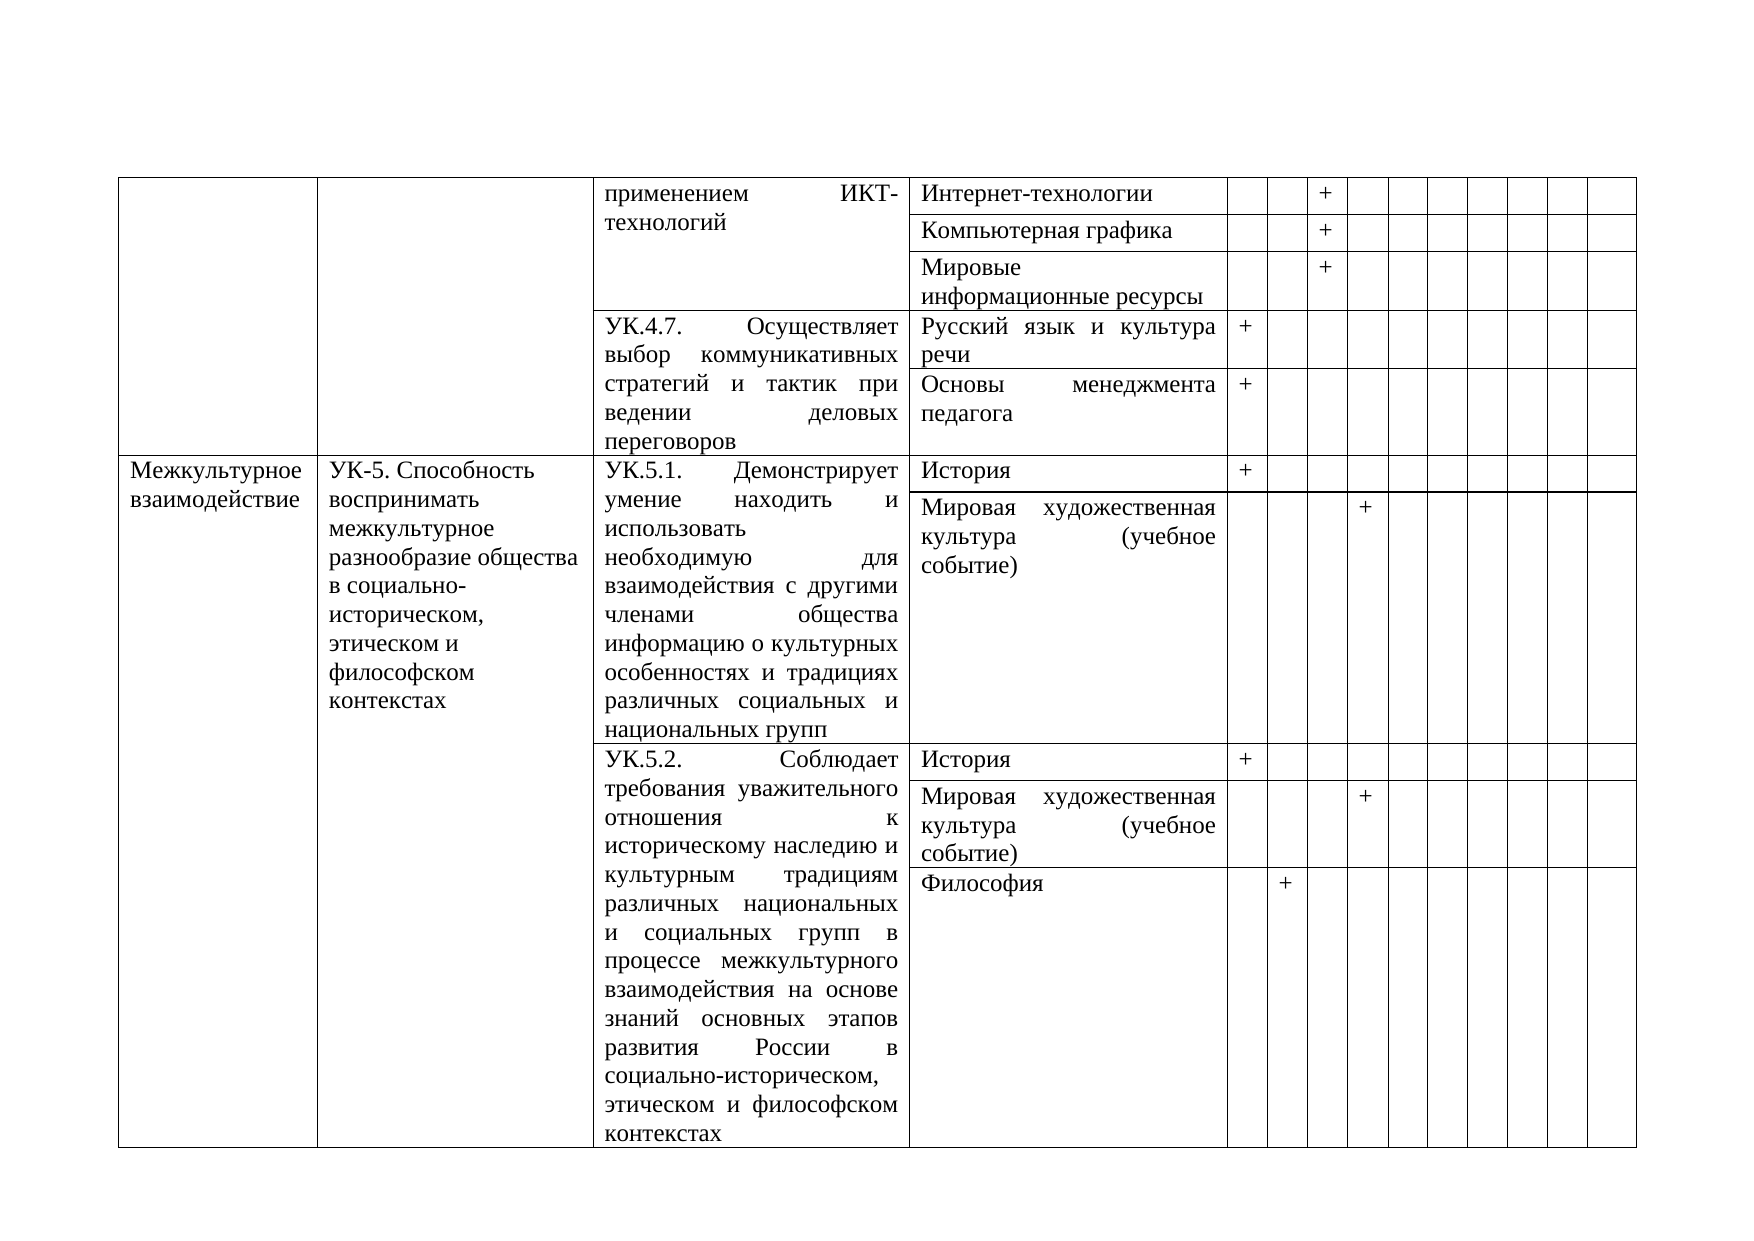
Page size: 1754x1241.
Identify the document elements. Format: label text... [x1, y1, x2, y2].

table_cell + [1308, 215, 1347, 251]
table_cell [1348, 178, 1388, 214]
table_cell Мировая художественная культура (учебное событие) [910, 493, 1227, 743]
table_cell История [910, 744, 1227, 780]
table_cell [1588, 493, 1636, 743]
table_cell [1548, 744, 1587, 780]
table_cell [1588, 369, 1636, 454]
table_cell [1588, 311, 1636, 368]
table_cell + [1348, 493, 1388, 743]
table_cell [1348, 215, 1388, 251]
table_cell УК.5.2. Соблюдает требования уважительного отношения к историческому наследию и культурным традициям различных национальных и социальных групп в процессе межкультурного взаимодействия на основе знаний основных этапов развития России в социально-историческом, этическом и философском контекстах [594, 744, 909, 1147]
table_cell [1428, 369, 1467, 454]
table_cell [1348, 868, 1388, 1147]
table_cell [1268, 311, 1307, 368]
table_cell [1389, 178, 1427, 214]
table_cell [1468, 744, 1507, 780]
table_cell [1389, 311, 1427, 368]
table_cell [1308, 493, 1347, 743]
table_cell [1508, 369, 1547, 454]
table_cell [1508, 868, 1547, 1147]
table_cell [1548, 178, 1587, 214]
table_cell Мировые информационные ресурсы [910, 252, 1227, 310]
table_cell [1348, 311, 1388, 368]
table_cell [1389, 456, 1427, 491]
table_cell [1428, 311, 1467, 368]
table_cell УК.4.7. Осуществляет выбор коммуникативных стратегий и тактик при ведении деловых переговоров [594, 311, 909, 454]
table_cell [1268, 369, 1307, 454]
table_cell [1508, 493, 1547, 743]
table_cell [1548, 311, 1587, 368]
table_cell Русский язык и культура речи [910, 311, 1227, 368]
table_cell [1228, 178, 1267, 214]
table_cell [1389, 868, 1427, 1147]
table_cell + [1308, 178, 1347, 214]
table_cell [1468, 868, 1507, 1147]
table_cell Философия [910, 868, 1227, 1147]
table_cell [1428, 781, 1467, 867]
table_cell [1308, 311, 1347, 368]
table_cell [1548, 493, 1587, 743]
table_cell [1428, 252, 1467, 310]
table_cell [1389, 369, 1427, 454]
table_cell + [1348, 781, 1388, 867]
table_cell [1508, 744, 1547, 780]
table_cell [1348, 744, 1388, 780]
table_cell [1548, 781, 1587, 867]
table_cell [1428, 178, 1467, 214]
table_cell [1468, 369, 1507, 454]
table_cell [1428, 215, 1467, 251]
table_cell [1548, 868, 1587, 1147]
table_cell [1268, 178, 1307, 214]
table_cell [1548, 456, 1587, 491]
table_cell [1588, 178, 1636, 214]
table_cell [1228, 493, 1267, 743]
table_cell [1308, 868, 1347, 1147]
table_cell [1228, 215, 1267, 251]
table_cell [1468, 215, 1507, 251]
table_cell [1389, 252, 1427, 310]
table_cell [1308, 456, 1347, 491]
table_cell [1348, 252, 1388, 310]
table_cell [1588, 456, 1636, 491]
table_cell Мировая художественная культура (учебное событие) [910, 781, 1227, 867]
table_cell [1268, 456, 1307, 491]
table_cell [1508, 178, 1547, 214]
table_cell [1428, 456, 1467, 491]
table_cell [1308, 369, 1347, 454]
table_cell История [910, 456, 1227, 491]
table_cell [1508, 215, 1547, 251]
table_cell [1268, 215, 1307, 251]
table_cell Основы менеджмента педагога [910, 369, 1227, 454]
table_cell [1268, 252, 1307, 310]
table_cell [1468, 311, 1507, 368]
table_cell [1308, 744, 1347, 780]
table_cell [1389, 493, 1427, 743]
table_cell [1468, 781, 1507, 867]
table_cell [1468, 456, 1507, 491]
table_cell + [1308, 252, 1347, 310]
table_cell [1428, 868, 1467, 1147]
table_cell [1468, 493, 1507, 743]
table_cell [1389, 744, 1427, 780]
table_cell [1588, 868, 1636, 1147]
table_cell [1548, 369, 1587, 454]
table_cell [1228, 252, 1267, 310]
table_cell Интернет-технологии [910, 178, 1227, 214]
table_cell + [1268, 868, 1307, 1147]
table_cell [1389, 781, 1427, 867]
table_cell [1348, 456, 1388, 491]
table_cell [1588, 781, 1636, 867]
table_cell [1588, 252, 1636, 310]
table_cell [1428, 493, 1467, 743]
table_cell [1428, 744, 1467, 780]
table_cell [1548, 215, 1587, 251]
table_cell [1508, 311, 1547, 368]
table_cell УК-5. Способность воспринимать межкультурное разнообразие общества в социально-историческом, этическом и философском контекстах [318, 456, 593, 1147]
table_cell [1268, 781, 1307, 867]
table_cell [1468, 178, 1507, 214]
table_cell [1268, 493, 1307, 743]
table_cell [1508, 456, 1547, 491]
table_cell [1268, 744, 1307, 780]
table_cell [1468, 252, 1507, 310]
table_cell + [1228, 744, 1267, 780]
table_cell УК.5.1. Демонстрирует умение находить и использовать необходимую для взаимодействия с другими членами общества информацию о культурных особенностях и традициях различных социальных и национальных групп [594, 456, 909, 743]
table_cell Межкультурное взаимодействие [119, 456, 317, 1147]
table_cell Компьютерная графика [910, 215, 1227, 251]
table_cell [1228, 781, 1267, 867]
table_cell [1588, 744, 1636, 780]
table_cell [1228, 868, 1267, 1147]
table_cell [1588, 215, 1636, 251]
table_cell + [1228, 311, 1267, 368]
table_cell [1548, 252, 1587, 310]
table_cell [1508, 781, 1547, 867]
table_cell [1348, 369, 1388, 454]
table_cell [1508, 252, 1547, 310]
table_cell [1389, 215, 1427, 251]
table_cell [1308, 781, 1347, 867]
table_cell + [1228, 369, 1267, 454]
table_cell + [1228, 456, 1267, 491]
